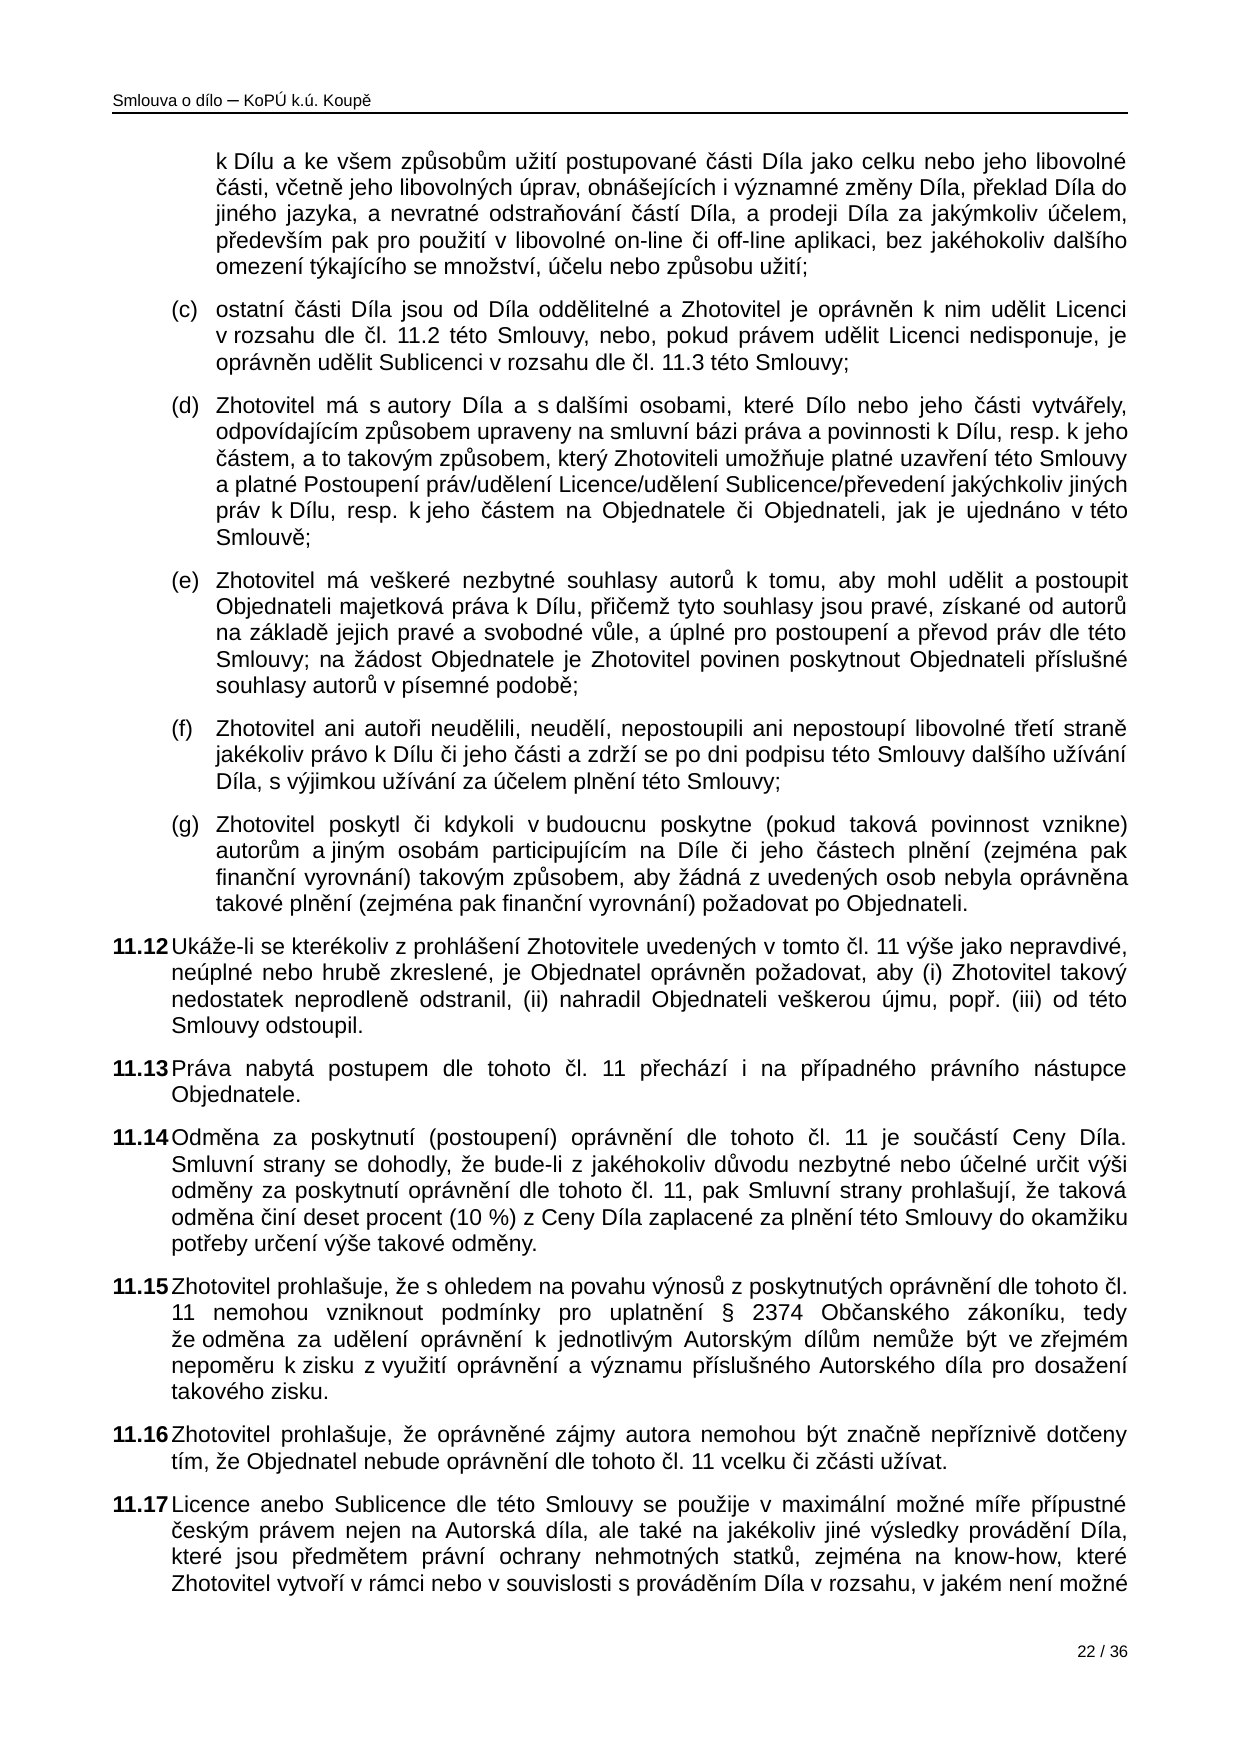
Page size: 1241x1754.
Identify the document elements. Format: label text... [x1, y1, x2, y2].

text Zhotovitel poskytl či kdykoli v budoucnu poskytne (pokud taková povinnost vznikne) autorům a jiným osobám participujícím na Díle či jeho částech plnění (zejména pak finanční vyrovnání) takovým způsobem, aby žádná z uvedených osob nebyla oprávněna takové plnění (zejména pak finanční vyrovnání) požadovat po Objednateli. [171, 811, 1128, 916]
text Odměna za poskytnutí (postoupení) oprávnění dle tohoto čl. 11 je součástí Ceny Díla. Smluvní strany se dohodly, že bude-li z jakéhokoliv důvodu nezbytné nebo účelné určit výši odměny za poskytnutí oprávnění dle tohoto čl. 11, pak Smluvní strany prohlašují, že taková odměna činí deset procent (10 %) z Ceny Díla zaplacené za plnění této Smlouvy do okamžiku potřeby určení výše takové odměny. [112, 1124, 1128, 1256]
text Zhotovitel prohlašuje, že s ohledem na povahu výnosů z poskytnutých oprávnění dle tohoto čl. 11 nemohou vzniknout podmínky pro uplatnění § 2374 Občanského zákoníku, tedy že odměna za udělení oprávnění k jednotlivým Autorským dílům nemůže být ve zřejmém nepoměru k zisku z využití oprávnění a významu příslušného Autorského díla pro dosažení takového zisku. [112, 1273, 1128, 1404]
text Zhotovitel má veškeré nezbytné souhlasy autorů k tomu, aby mohl udělit a postoupit Objednateli majetková práva k Dílu, přičemž tyto souhlasy jsou pravé, získané od autorů na základě jejich pravé a svobodné vůle, a úplné pro postoupení a převod práv dle této Smlouvy; na žádost Objednatele je Zhotovitel povinen poskytnout Objednateli příslušné souhlasy autorů v písemné podobě; [171, 567, 1128, 698]
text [112, 1491, 1128, 1596]
text Práva nabytá postupem dle tohoto čl. 11 přechází i na případného právního nástupce Objednatele. [112, 1055, 1128, 1108]
text Ukáže-li se kterékoliv z prohlášení Zhotovitele uvedených v tomto čl. 11 výše jako nepravdivé, neúplné nebo hrubě zkreslené, je Objednatel oprávněn požadovat, aby (i) Zhotovitel takový nedostatek neprodleně odstranil, (ii) nahradil Objednateli veškerou újmu, popř. (iii) od této Smlouvy odstoupil. [112, 933, 1128, 1038]
text Zhotovitel ani autoři neudělili, neudělí, nepostoupili ani nepostoupí libovolné třetí straně jakékoliv právo k Dílu či jeho části a zdrží se po dni podpisu této Smlouvy dalšího užívání Díla, s výjimkou užívání za účelem plnění této Smlouvy; [171, 715, 1128, 794]
text ostatní části Díla jsou od Díla oddělitelné a Zhotovitel je oprávněn k nim udělit Licenci v rozsahu dle čl. 11.2 této Smlouvy, nebo, pokud právem udělit Licenci nedisponuje, je oprávněn udělit Sublicenci v rozsahu dle čl. 11.3 této Smlouvy; [171, 296, 1128, 375]
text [171, 148, 1128, 279]
text Zhotovitel má s autory Díla a s dalšími osobami, které Dílo nebo jeho části vytvářely, odpovídajícím způsobem upraveny na smluvní bázi práva a povinnosti k Dílu, resp. k jeho částem, a to takovým způsobem, který Zhotoviteli umožňuje platné uzavření této Smlouvy a platné Postoupení práv/udělení Licence/udělení Sublicence/převedení jakýchkoliv jiných práv k Dílu, resp. k jeho částem na Objednatele či Objednateli, jak je ujednáno v této Smlouvě; [171, 392, 1128, 550]
text Zhotovitel prohlašuje, že oprávněné zájmy autora nemohou být značně nepříznivě dotčeny tím, že Objednatel nebude oprávnění dle tohoto čl. 11 vcelku či zčásti užívat. [112, 1421, 1128, 1474]
